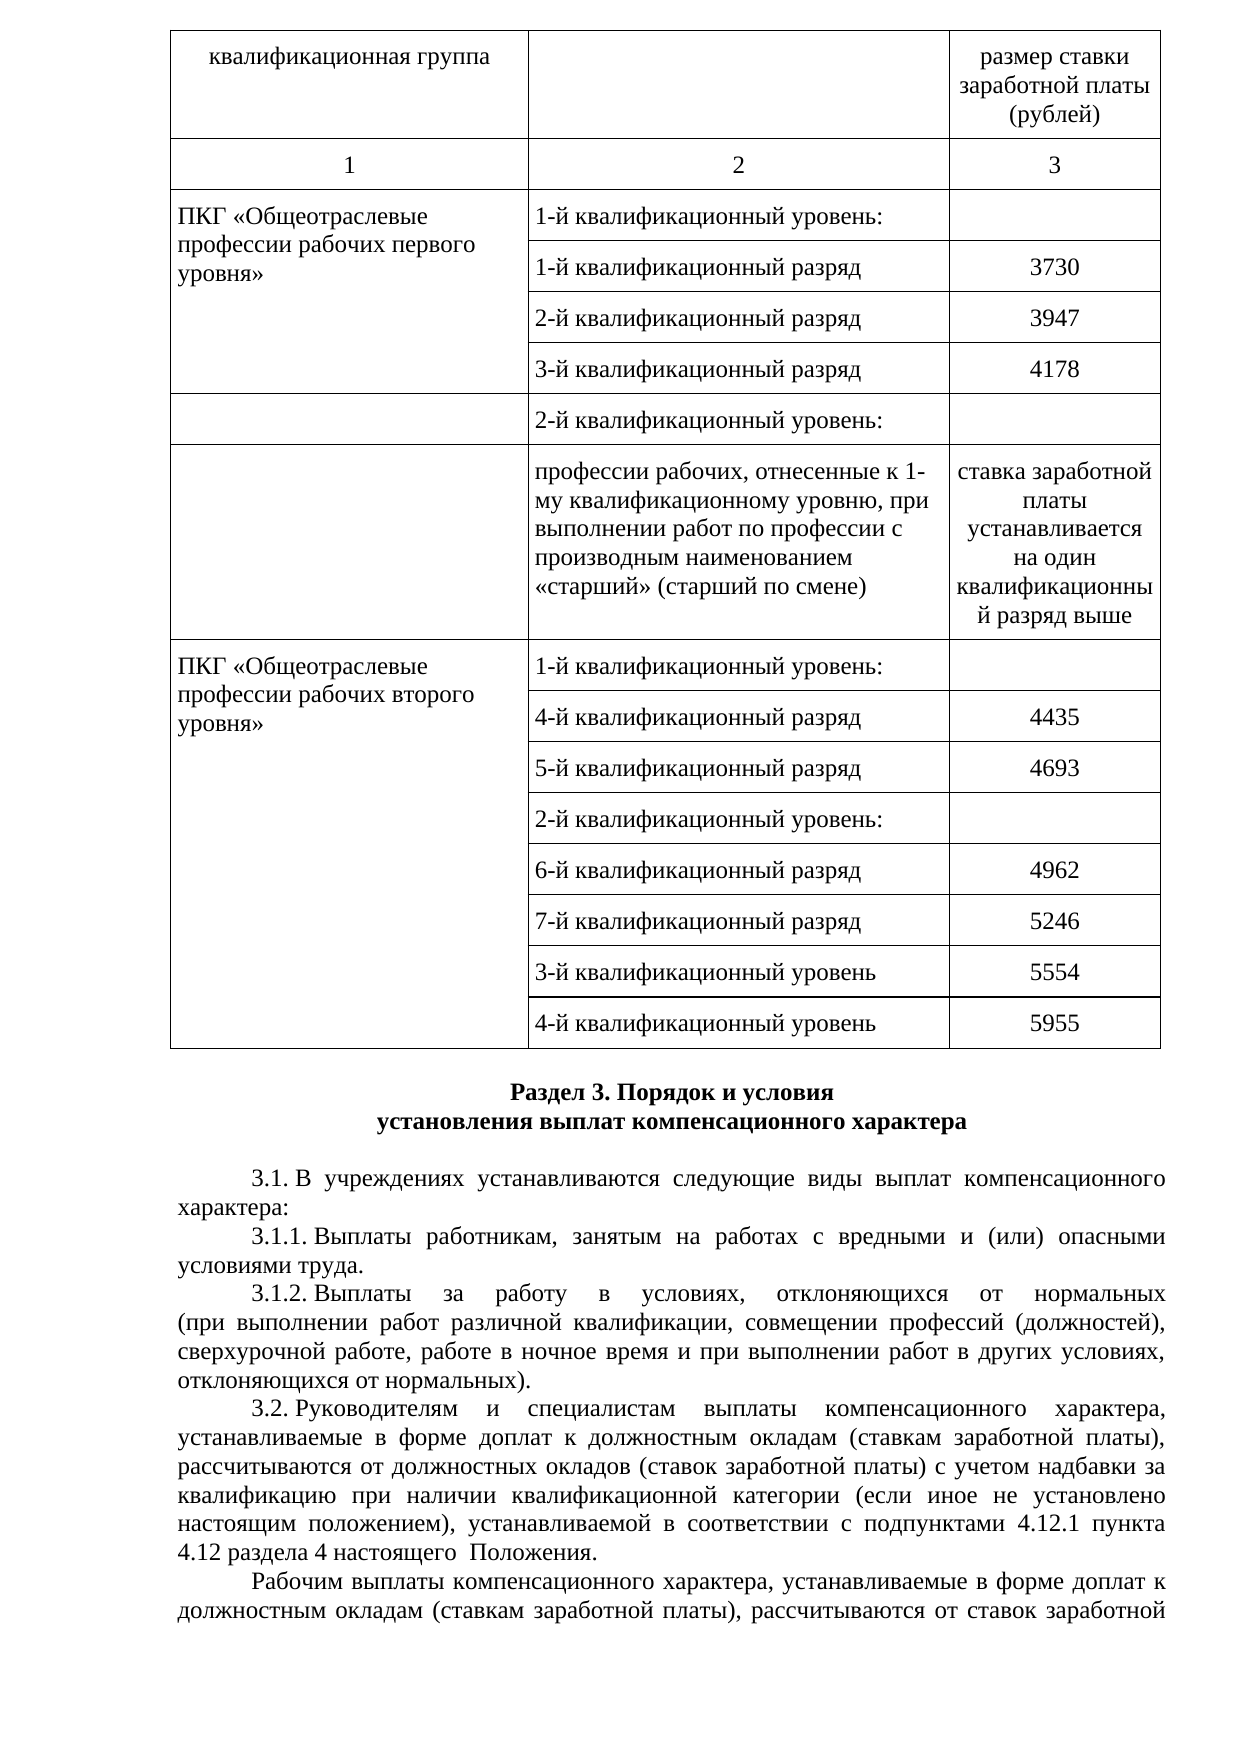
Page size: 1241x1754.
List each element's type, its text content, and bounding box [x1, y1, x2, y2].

table_cell 1-й квалификационный уровень: [529, 640, 949, 690]
text Раздел 3. Порядок и условия [177, 1077, 1167, 1106]
text установления выплат компенсационного характера [177, 1106, 1167, 1135]
table_cell 5246 [950, 895, 1160, 945]
table_cell [950, 793, 1160, 843]
table_cell [171, 394, 528, 444]
table_cell 3-й квалификационный уровень [529, 946, 949, 996]
table_cell 2-й квалификационный уровень: [529, 793, 949, 843]
table_cell [950, 394, 1160, 444]
table_cell 3730 [950, 241, 1160, 291]
table_cell ПКГ «Общеотраслевые профессии рабочих второго уровня» [171, 640, 528, 1047]
table_cell 1-й квалификационный уровень: [529, 190, 949, 240]
table_cell 3 [950, 139, 1160, 189]
table_cell 4178 [950, 343, 1160, 393]
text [177, 1566, 1167, 1623]
table_cell 4962 [950, 844, 1160, 894]
table_cell 3947 [950, 292, 1160, 342]
table_cell 1-й квалификационный разряд [529, 241, 949, 291]
table_cell ставка заработной платы устанавливается на один квалификационный разряд выше [950, 445, 1160, 639]
table_cell 7-й квалификационный разряд [529, 895, 949, 945]
table_cell 2-й квалификационный уровень: [529, 394, 949, 444]
table_cell 2 [529, 139, 949, 189]
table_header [171, 31, 528, 138]
table_cell 5-й квалификационный разряд [529, 742, 949, 792]
table_cell 4-й квалификационный разряд [529, 691, 949, 741]
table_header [529, 31, 949, 138]
table_cell 5955 [950, 998, 1160, 1047]
text 3.1. В учреждениях устанавливаются следующие виды выплат компенсационного характера: [177, 1163, 1167, 1221]
table_cell 6-й квалификационный разряд [529, 844, 949, 894]
table_cell [950, 640, 1160, 690]
table_cell 4693 [950, 742, 1160, 792]
text 3.1.1. Выплаты работникам, занятым на работах с вредными и (или) опасными условиями труда. [177, 1221, 1167, 1278]
table_cell [950, 190, 1160, 240]
table_cell 3-й квалификационный разряд [529, 343, 949, 393]
table_cell 5554 [950, 946, 1160, 996]
table_cell профессии рабочих, отнесенные к 1-му квалификационному уровню, при выполнении работ по профессии с производным наименованием «старший» (старший по смене) [529, 445, 949, 639]
text 3.1.2. Выплаты за работу в условиях, отклоняющихся от нормальных (при выполнении работ различной квалификации, совмещении профессий (должностей), сверхурочной работе, работе в ночное время и при выполнении работ в других условиях, отклоняющихся от нормальных). [177, 1278, 1167, 1393]
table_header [950, 31, 1160, 138]
table_cell 1 [171, 139, 528, 189]
table_cell 4435 [950, 691, 1160, 741]
table_cell ПКГ «Общеотраслевые профессии рабочих первого уровня» [171, 190, 528, 393]
text 3.2. Руководителям и специалистам выплаты компенсационного характера, устанавливаемые в форме доплат к должностным окладам (ставкам заработной платы), рассчитываются от должностных окладов (ставок заработной платы) с учетом надбавки за квалификацию при наличии квалификационной категории (если иное не установлено настоящим положением), устанавливаемой в соответствии с подпунктами 4.12.1 пункта 4.12 раздела 4 настоящего Положения. [177, 1393, 1167, 1566]
table_cell 4-й квалификационный уровень [529, 998, 949, 1047]
table_cell [171, 445, 528, 639]
table_cell 2-й квалификационный разряд [529, 292, 949, 342]
